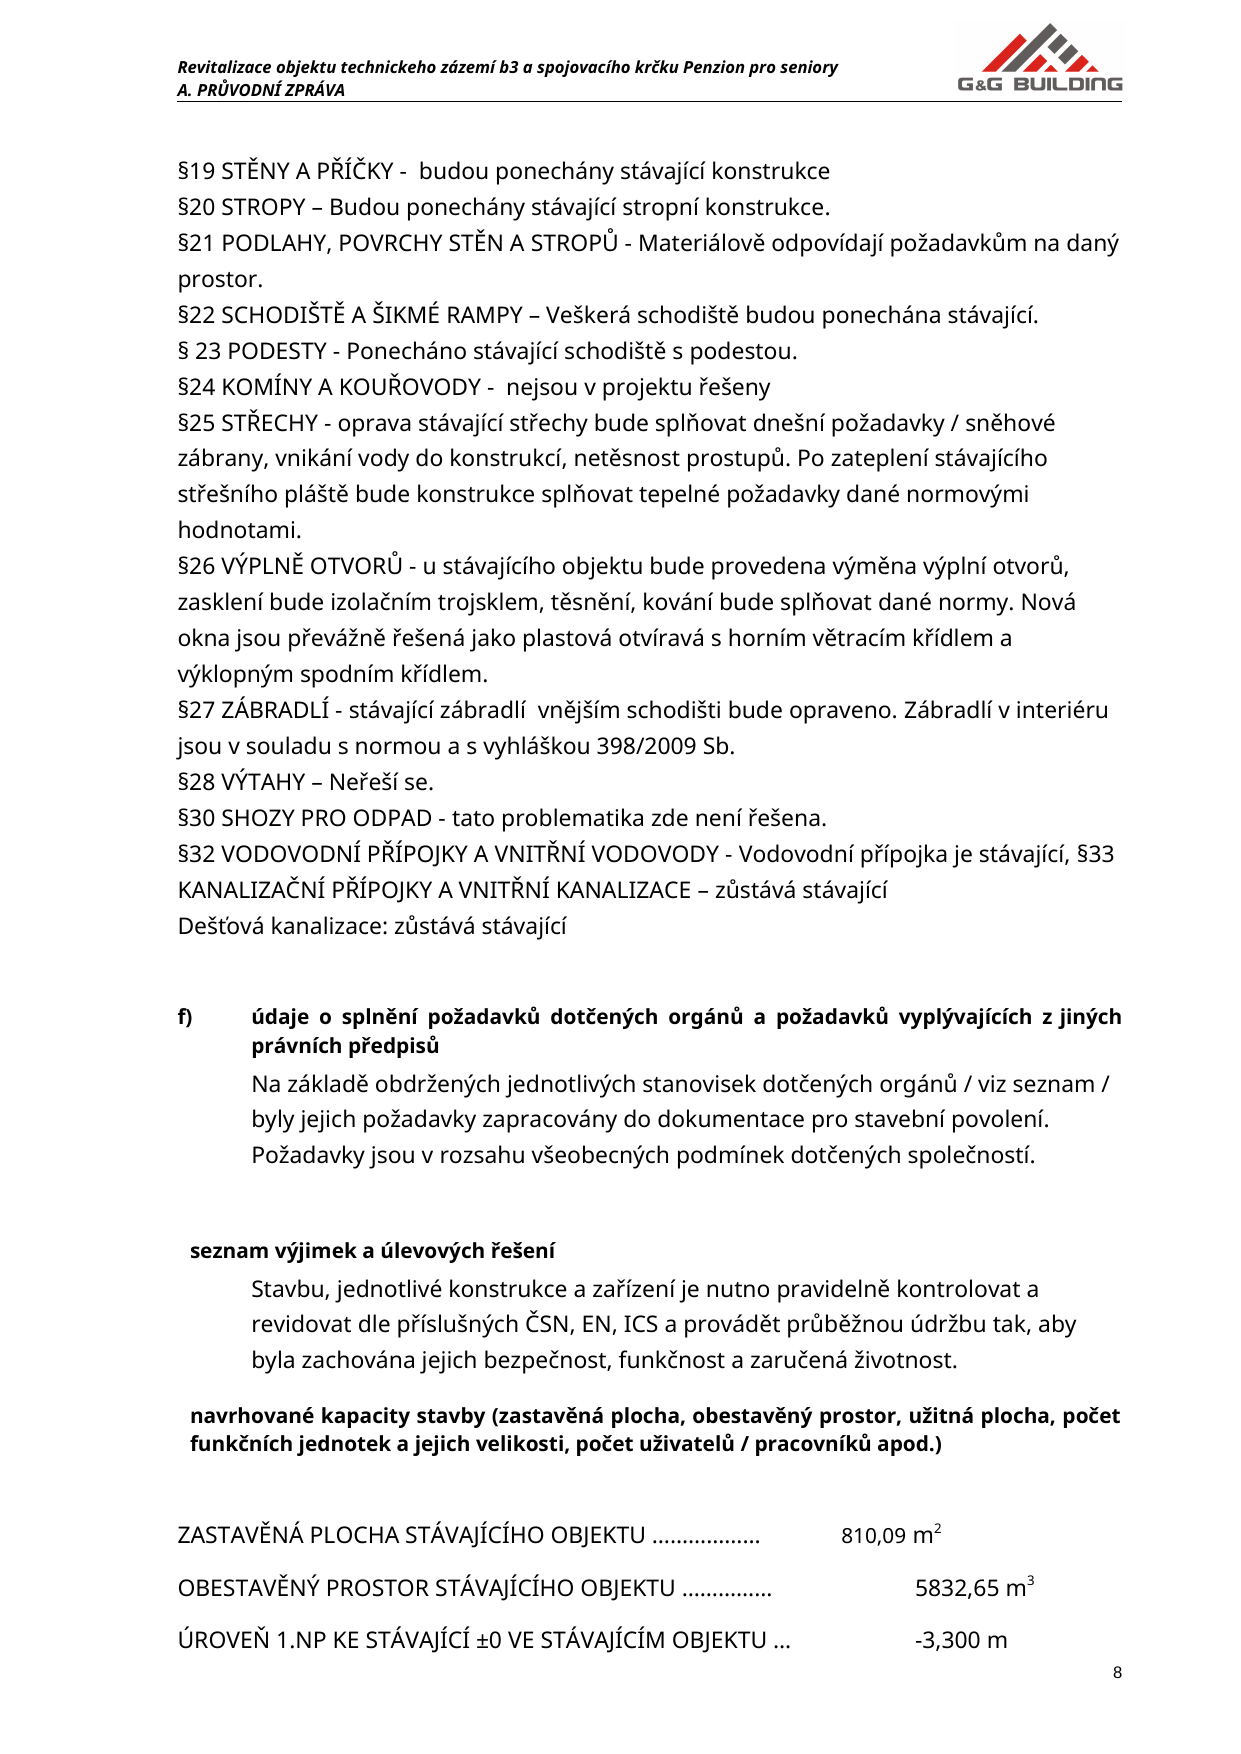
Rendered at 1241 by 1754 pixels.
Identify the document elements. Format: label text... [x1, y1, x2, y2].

text §30 SHOZY PRO ODPAD - tato problematika zde není řešena. [177, 802, 1122, 833]
text §21 PODLAHY, POVRCHY STĚN A STROPŮ - Materiálově odpovídají požadavkům na daný prostor. [177, 227, 1122, 294]
text Stavbu, jednotlivé konstrukce a zařízení je nutno pravidelně kontrolovat a revidovat dle příslušných ČSN, EN, ICS a provádět průběžnou údržbu tak, aby byla zachována jejich bezpečnost, funkčnost a zaručená životnost. [251, 1272, 1122, 1376]
text Na základě obdržených jednotlivých stanovisek dotčených orgánů / viz seznam / byly jejich požadavky zapracovány do dokumentace pro stavební povolení. Požadavky jsou v rozsahu všeobecných podmínek dotčených společností. [251, 1067, 1122, 1171]
picture [954, 20, 1127, 96]
text § 23 PODESTY - Ponecháno stávající schodiště s podestou. [177, 334, 1122, 366]
text §27 ZÁBRADLÍ - stávající zábradlí vnějším schodišti bude opraveno. Zábradlí v interiéru jsou v souladu s normou a s vyhláškou 398/2009 Sb. [177, 694, 1122, 761]
text Dešťová kanalizace: zůstává stávající [177, 909, 1122, 941]
text §19 STĚNY A PŘÍČKY - budou ponechány stávající konstrukce [177, 155, 1122, 186]
text ÚROVEŇ 1.NP KE STÁVAJÍCÍ ±0 VE STÁVAJÍCÍM OBJEKTU … -3,300 m [177, 1623, 1122, 1655]
text §26 VÝPLNĚ OTVORŮ - u stávajícího objektu bude provedena výměna výplní otvorů, zasklení bude izolačním trojsklem, těsnění, kování bude splňovat dané normy. Nová okna jsou převážně řešená jako plastová otvíravá s horním větracím křídlem a výklopným spodním křídlem. [177, 550, 1122, 689]
text OBESTAVĚNÝ PROSTOR STÁVAJÍCÍHO OBJEKTU …………… 5832,65 m3 [177, 1571, 1122, 1603]
text navrhované kapacity stavby (zastavěná plocha, obestavěný prostor, užitná plocha, počet funkčních jednotek a jejich velikosti, počet uživatelů / pracovníků apod.) [0, 1401, 1122, 1458]
text §20 STROPY – Budou ponechány stávající stropní konstrukce. [177, 191, 1122, 222]
text údaje o splnění požadavků dotčených orgánů a požadavků vyplývajících z jiných právních předpisů [177, 1002, 1122, 1059]
text ZASTAVĚNÁ PLOCHA STÁVAJÍCÍHO OBJEKTU ……………… 810,09 m2 [177, 1519, 1122, 1551]
text §25 STŘECHY - oprava stávající střechy bude splňovat dnešní požadavky / sněhové zábrany, vnikání vody do konstrukcí, netěsnost prostupů. Po zateplení stávajícího střešního pláště bude konstrukce splňovat tepelné požadavky dané normovými hodnotami. [177, 406, 1122, 546]
text §28 VÝTAHY – Neřeší se. [177, 766, 1122, 797]
text §22 SCHODIŠTĚ A ŠIKMÉ RAMPY – Veškerá schodiště budou ponechána stávající. [177, 299, 1122, 330]
text seznam výjimek a úlevových řešení [0, 1236, 1122, 1264]
text §32 VODOVODNÍ PŘÍPOJKY A VNITŘNÍ VODOVODY - Vodovodní přípojka je stávající, §33 KANALIZAČNÍ PŘÍPOJKY A VNITŘNÍ KANALIZACE – zůstává stávající [177, 838, 1122, 905]
text §24 KOMÍNY A KOUŘOVODY - nejsou v projektu řešeny [177, 371, 1122, 402]
